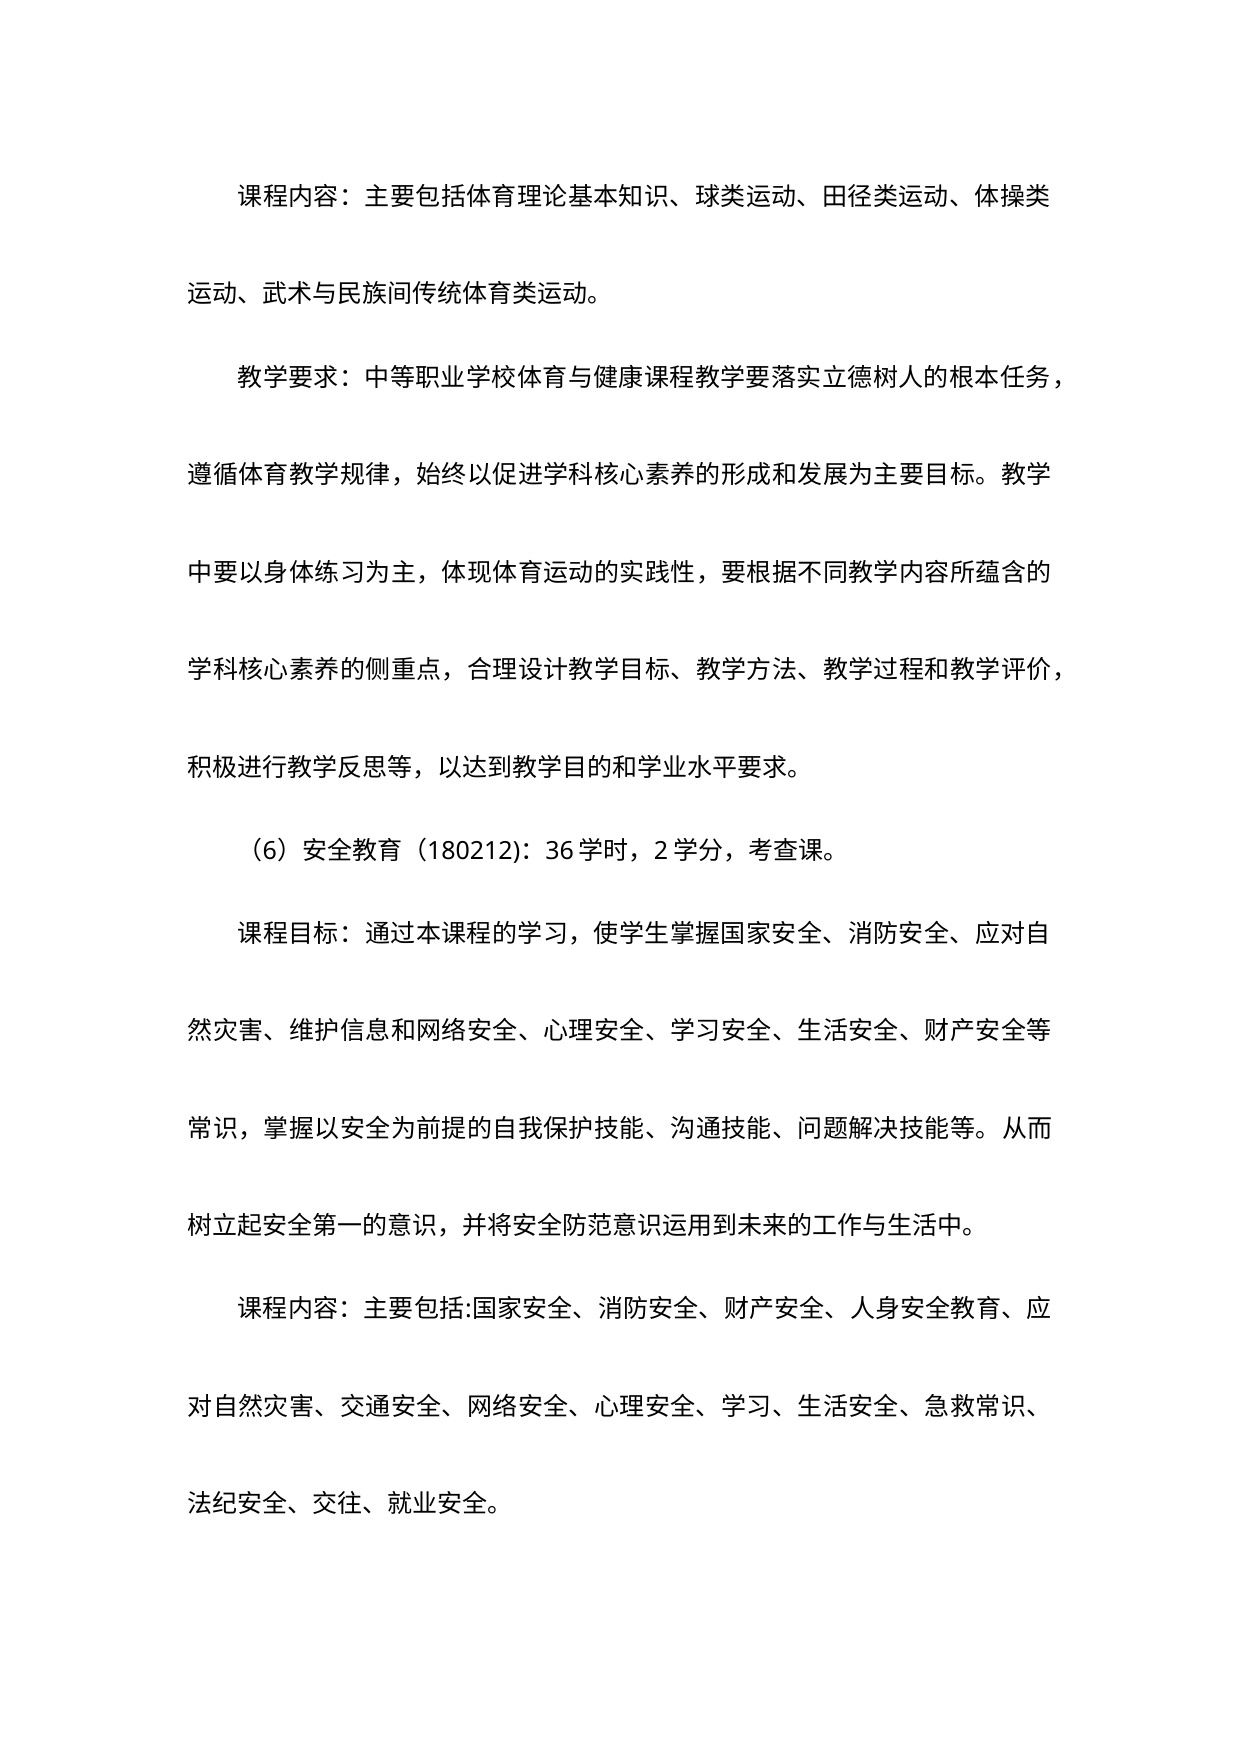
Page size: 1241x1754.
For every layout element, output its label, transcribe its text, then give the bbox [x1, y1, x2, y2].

text 课程内容：主要包括体育理论基本知识、球类运动、田径类运动、体操类运动、武术与民族间传统体育类运动。 [187, 162, 1053, 324]
text 教学要求：中等职业学校体育与健康课程教学要落实立德树人的根本任务，遵循体育教学规律，始终以促进学科核心素养的形成和发展为主要目标。教学中要以身体练习为主，体现体育运动的实践性，要根据不同教学内容所蕴含的学科核心素养的侧重点，合理设计教学目标、教学方法、教学过程和教学评价，积极进行教学反思等，以达到教学目的和学业水平要求。 [187, 343, 1053, 798]
text （6）安全教育（180212)：36学时，2学分，考查课。 [187, 816, 1053, 881]
text 课程内容：主要包括:国家安全、消防安全、财产安全、人身安全教育、应对自然灾害、交通安全、网络安全、心理安全、学习、生活安全、急救常识、法纪安全、交往、就业安全。 [187, 1274, 1053, 1534]
text 课程目标：通过本课程的学习，使学生掌握国家安全、消防安全、应对自然灾害、维护信息和网络安全、心理安全、学习安全、生活安全、财产安全等常识，掌握以安全为前提的自我保护技能、沟通技能、问题解决技能等。从而树立起安全第一的意识，并将安全防范意识运用到未来的工作与生活中。 [187, 899, 1053, 1256]
